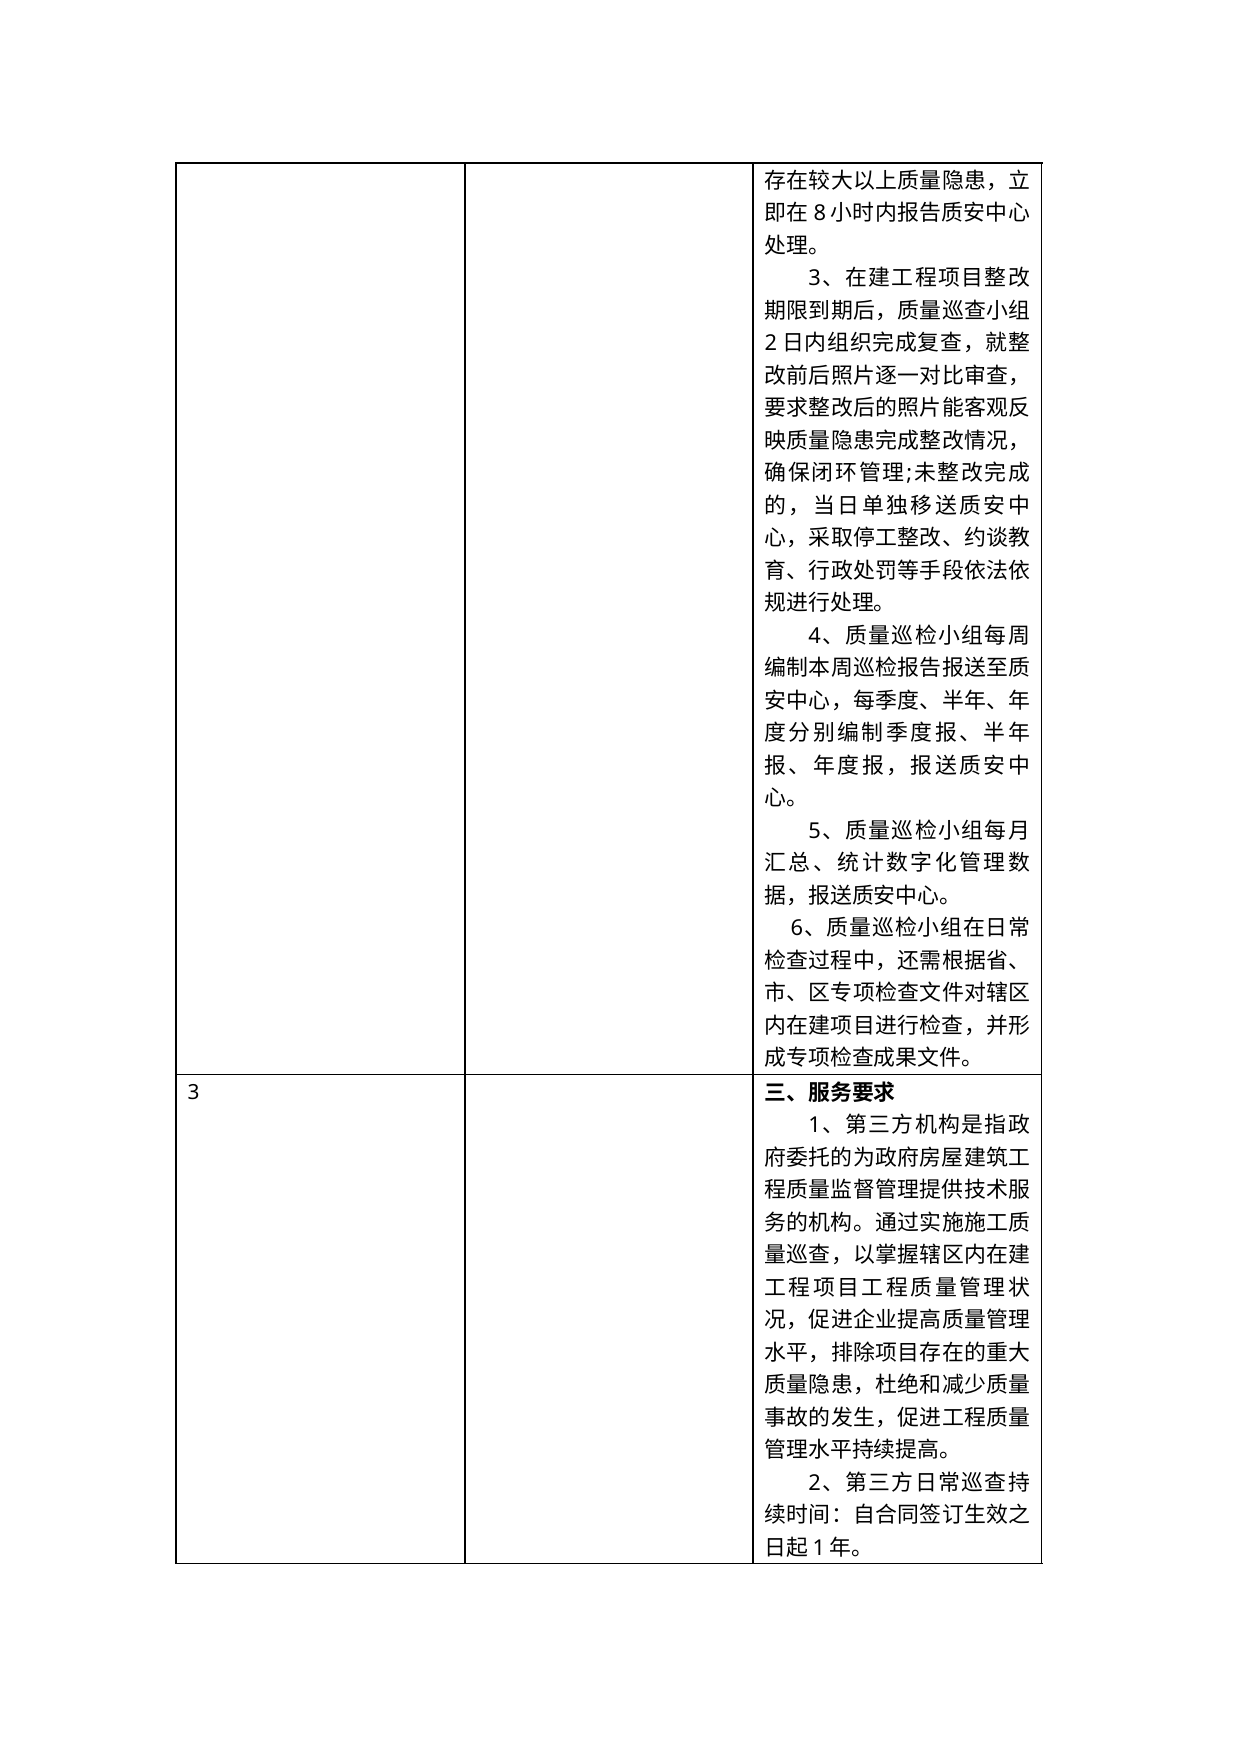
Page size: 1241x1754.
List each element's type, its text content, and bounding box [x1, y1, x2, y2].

table_cell [466, 1075, 752, 1563]
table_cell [754, 164, 1041, 1073]
table_cell 3 [177, 1075, 464, 1563]
table_cell 2 [177, 164, 464, 1073]
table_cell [754, 1075, 1041, 1563]
table_cell [466, 164, 752, 1073]
